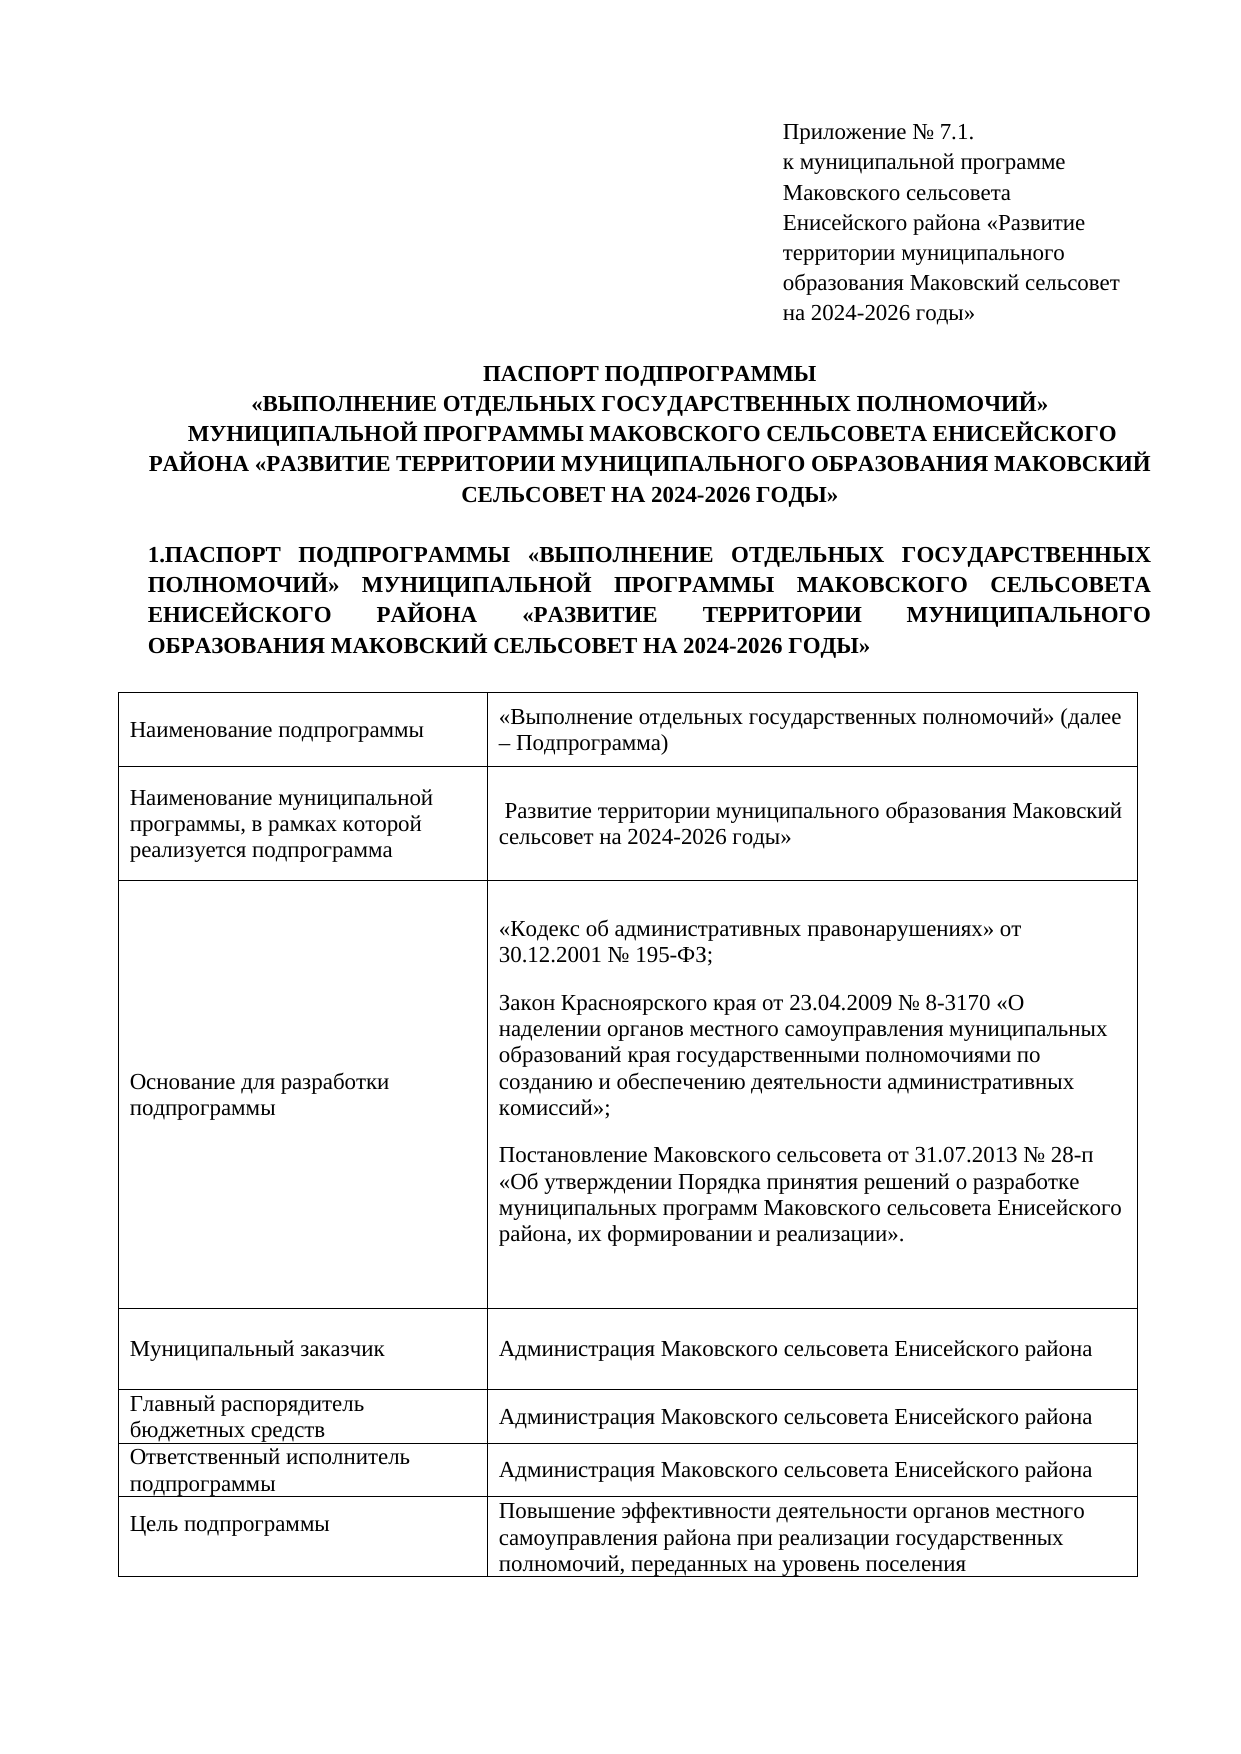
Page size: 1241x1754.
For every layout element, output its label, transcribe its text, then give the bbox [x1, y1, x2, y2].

table_cell Основание для разработки подпрограммы [119, 881, 487, 1307]
text 1.ПАСПОРТ ПОДПРОГРАММЫ «ВЫПОЛНЕНИЕ ОТДЕЛЬНЫХ ГОСУДАРСТВЕННЫХ ПОЛНОМОЧИЙ» МУНИЦИПАЛЬНОЙ ПРОГРАММЫ МАКОВСКОГО СЕЛЬСОВЕТА ЕНИСЕЙСКОГО РАЙОНА «РАЗВИТИЕ ТЕРРИТОРИИ МУНИЦИПАЛЬНОГО ОБРАЗОВАНИЯ МАКОВСКИЙ СЕЛЬСОВЕТ НА 2024-2026 ГОДЫ» [148, 541, 1152, 658]
table_cell Цель подпрограммы [119, 1497, 487, 1576]
table_header Наименование подпрограммы [119, 693, 487, 766]
list «ВЫПОЛНЕНИЕ ОТДЕЛЬНЫХ ГОСУДАРСТВЕННЫХ ПОЛНОМОЧИЙ» [148, 390, 1152, 416]
table_cell Администрация Маковского сельсовета Енисейского района [488, 1444, 1137, 1496]
list ПАСПОРТ ПОДПРОГРАММЫ [148, 360, 1152, 386]
list Приложение № 7.1. [783, 118, 1152, 144]
table_cell Главный распорядитель бюджетных средств [119, 1390, 487, 1442]
table_cell Администрация Маковского сельсовета Енисейского района [488, 1390, 1137, 1442]
list МУНИЦИПАЛЬНОЙ ПРОГРАММЫ МАКОВСКОГО СЕЛЬСОВЕТА ЕНИСЕЙСКОГО РАЙОНА «РАЗВИТИЕ ТЕРРИТОРИИ МУНИЦИПАЛЬНОГО ОБРАЗОВАНИЯ МАКОВСКИЙ СЕЛЬСОВЕТ НА 2024-2026 ГОДЫ» [148, 420, 1152, 507]
list Енисейского района «Развитие территории муниципального образования Маковский сельсовет [783, 209, 1137, 296]
table_cell Ответственный исполнитель подпрограммы [119, 1444, 487, 1496]
table_cell «Кодекс об административных правонарушениях» от 30.12.2001 № 195-ФЗ; Закон Красноярского края от 23.04.2009 № 8-3170 «О наделении органов местного самоуправления муниципальных образований края государственными полномочиями по созданию и обеспечению деятельности административных комиссий»; Постановление Маковского сельсовета от 31.07.2013 № 28-п «Об утверждении Порядка принятия решений о разработке муниципальных программ Маковского сельсовета Енисейского района, их формировании и реализации». [488, 881, 1137, 1307]
table_cell Муниципальный заказчик [119, 1309, 487, 1389]
table_cell Наименование муниципальной программы, в рамках которой реализуется подпрограмма [119, 767, 487, 880]
table_cell Развитие территории муниципального образования Маковский сельсовет на 2024-2026 годы» [488, 767, 1137, 880]
table_cell Повышение эффективности деятельности органов местного самоуправления района при реализации государственных полномочий, переданных на уровень поселения [488, 1497, 1137, 1576]
table_cell Администрация Маковского сельсовета Енисейского района [488, 1309, 1137, 1389]
list к муниципальной программе Маковского сельсовета [783, 148, 1152, 205]
table_header «Выполнение отдельных государственных полномочий» (далее – Подпрограмма) [488, 693, 1137, 766]
list на 2024-2026 годы» [783, 299, 1137, 326]
